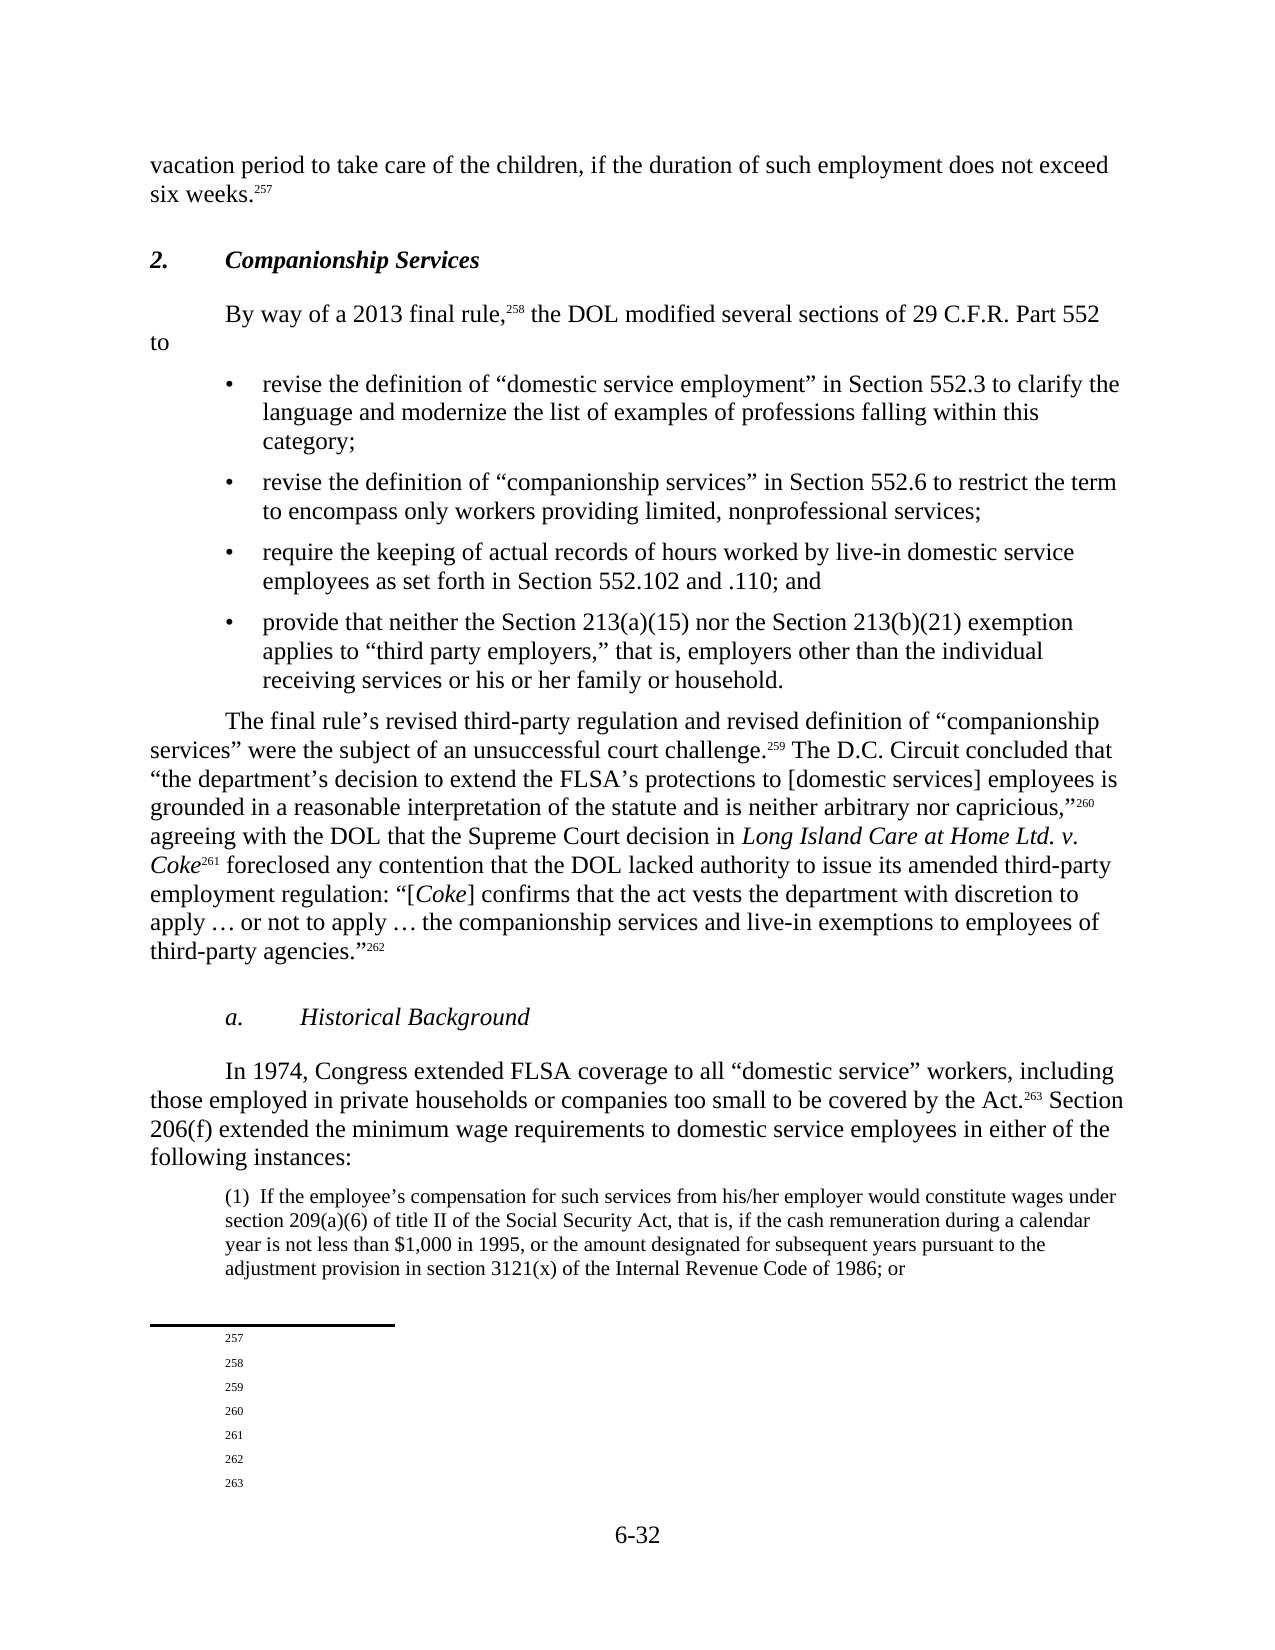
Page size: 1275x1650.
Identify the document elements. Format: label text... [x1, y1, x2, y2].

text • require the keeping of actual records of hours worked by live-in domestic service employees as set forth in Section 552.102 and .110; and [225, 537, 1125, 595]
text • revise the definition of “companionship services” in Section 552.6 to restrict the term to encompass only workers providing limited, nonprofessional services; [225, 467, 1125, 525]
text 2. Companionship Services [150, 245, 1125, 274]
text • revise the definition of “domestic service employment” in Section 552.3 to clarify the language and modernize the list of examples of professions falling within this category; [225, 369, 1125, 455]
text (1) If the employee’s compensation for such services from his/her employer would constitute wages under section 209(a)(6) of title II of the Social Security Act, that is, if the cash remuneration during a calendar year is not less than $1,000 in 1995, or the amount designated for subsequent years pursuant to the adjustment provision in section 3121(x) of the Internal Revenue Code of 1986; or [225, 1184, 1125, 1280]
text By way of a 2013 final rule, the DOL modified several sections of 29 C.F.R. Part 552 to [150, 299, 1125, 356]
text The final rule’s revised third-party regulation and revised definition of “companionship services” were the subject of an unsuccessful court challenge. The D.C. Circuit concluded that “the department’s decision to extend the FLSA’s protections to [domestic services] employees is grounded in a reasonable interpretation of the statute and is neither arbitrary nor capricious,” agreeing with the DOL that the Supreme Court decision in Long Island Care at Home Ltd. v. Coke foreclosed any contention that the DOL lacked authority to issue its amended third-party employment regulation: “[Coke] confirms that the act vests the department with discretion to apply … or not to apply … the companionship services and live-in exemptions to employees of third-party agencies.” [150, 706, 1125, 965]
text a. Historical Background [225, 1002, 1125, 1031]
text • provide that neither the Section 213(a)(15) nor the Section 213(b)(21) exemption applies to “third party employers,” that is, employers other than the individual receiving services or his or her family or household. [225, 607, 1125, 694]
text In 1974, Congress extended FLSA coverage to all “domestic service” workers, including those employed in private households or companies too small to be covered by the Act. Section 206(f) extended the minimum wage requirements to domestic service employees in either of the following instances: [150, 1056, 1125, 1171]
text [150, 150, 1125, 207]
